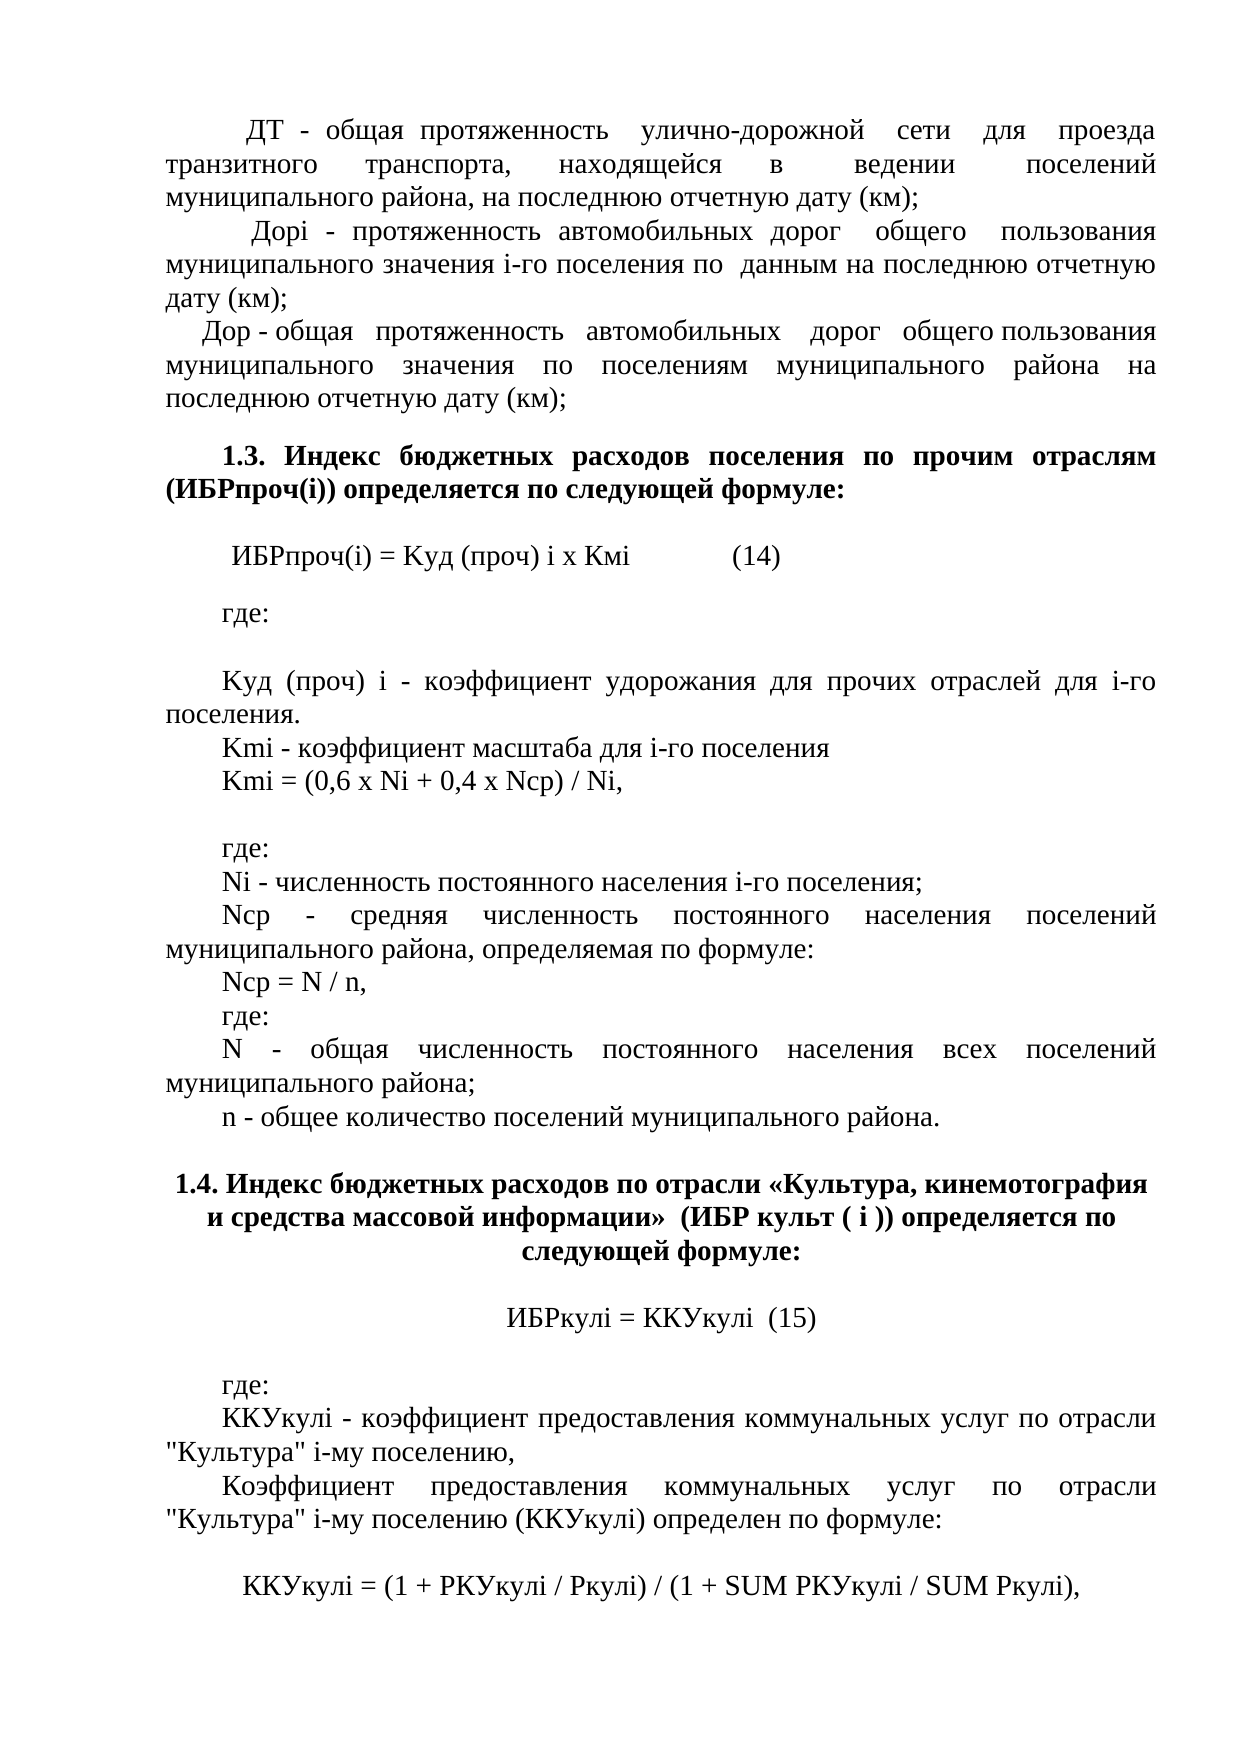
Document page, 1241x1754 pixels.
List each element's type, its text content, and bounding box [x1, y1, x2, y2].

text Ncp = N / n, [165, 964, 1157, 998]
text где: [165, 596, 1157, 629]
text ДT - общая протяженность улично-дорожной сети для проезда транзитного транспорта, находящейся в ведении поселений муниципального района, на последнюю отчетную дату (км); [165, 112, 1157, 213]
text где: [165, 1367, 1157, 1401]
text ККУкулi - коэффициент предоставления коммунальных услуг по отрасли "Культура" i-му поселению, [165, 1401, 1157, 1468]
text Kmi - коэффициент масштаба для i-го поселения [165, 730, 1157, 763]
text Kуд (проч) i - коэффициент удорожания для прочих отраслей для i-го поселения. [165, 663, 1157, 730]
text Дор - общая протяженность автомобильных дорог общего пользования муниципального значения по поселениям муниципального района на последнюю отчетную дату (км); [165, 313, 1157, 414]
text N - общая численность постоянного населения всех поселений муниципального района; [165, 1032, 1157, 1099]
text ККУкулi = (1 + РКУкулi / Ркулi) / (1 + SUM РКУкулi / SUM Ркулi), [165, 1568, 1157, 1602]
text где: [165, 830, 1157, 864]
text Ncp - средняя численность постоянного населения поселений муниципального района, определяемая по формуле: [165, 897, 1157, 964]
text n - общее количество поселений муниципального района. [165, 1099, 1157, 1132]
text где: [165, 998, 1157, 1032]
text 1.3. Индекс бюджетных расходов поселения по прочим отраслям (ИБРпроч(i)) определяется по следующей формуле: [165, 438, 1157, 505]
text 1.4. Индекс бюджетных расходов по отрасли «Культура, кинемотография и средства массовой информации» (ИБР культ ( i )) определяется по следующей формуле: [165, 1166, 1157, 1266]
text Дорi - протяженность автомобильных дорог общего пользования муниципального значения i-го поселения по данным на последнюю отчетную дату (км); [165, 213, 1157, 313]
text Ni - численность постоянного населения i-го поселения; [165, 864, 1157, 897]
text ИБРпроч(i) = Kуд (проч) i х Кмi (14) [165, 538, 1157, 572]
text Kmi = (0,6 x Ni + 0,4 x Ncp) / Ni, [165, 763, 1157, 797]
text ИБРкулi = ККУкулi (15) [165, 1300, 1157, 1333]
text Коэффициент предоставления коммунальных услуг по отрасли "Культура" i-му поселению (ККУкулi) определен по формуле: [165, 1468, 1157, 1535]
